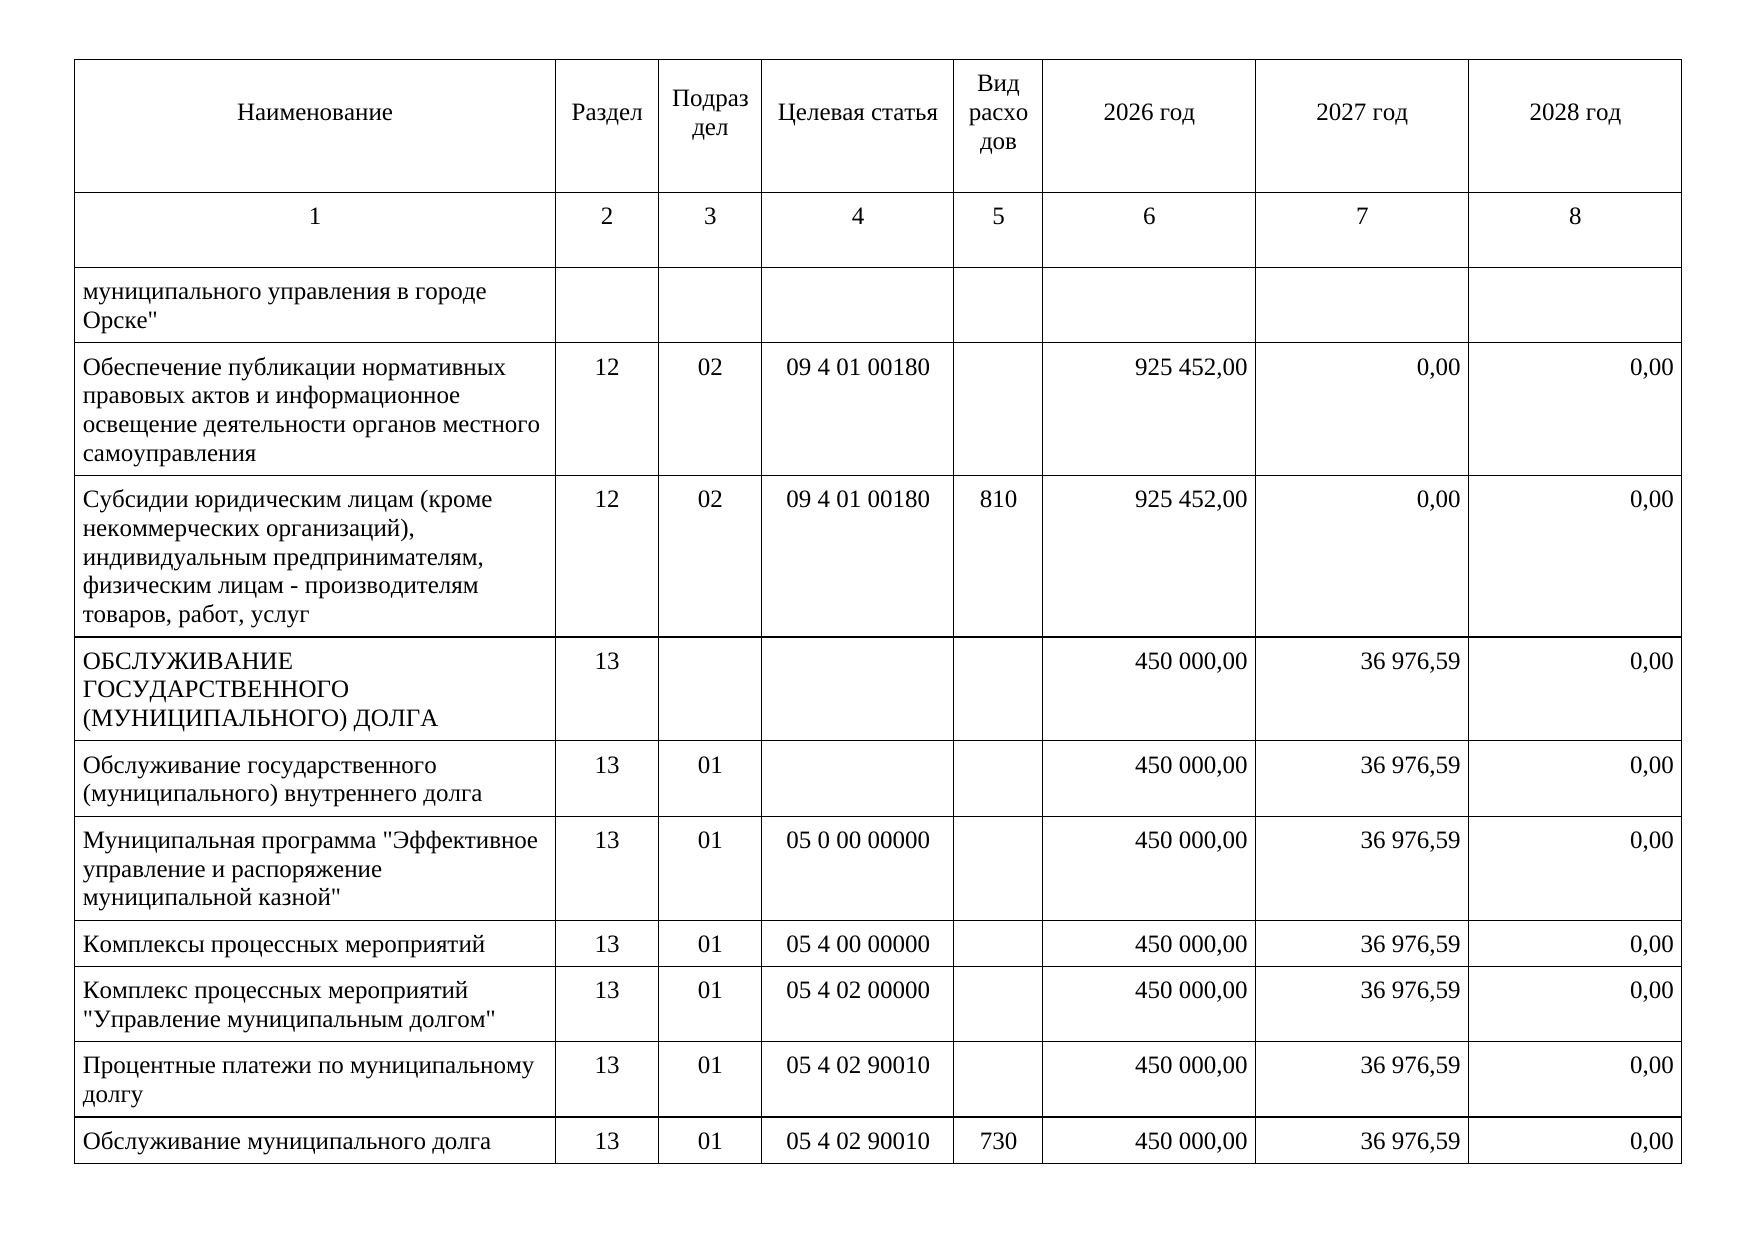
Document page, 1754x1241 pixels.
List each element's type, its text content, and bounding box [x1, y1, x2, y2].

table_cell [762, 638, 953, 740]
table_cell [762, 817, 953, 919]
table_header Вид расходов [954, 60, 1042, 192]
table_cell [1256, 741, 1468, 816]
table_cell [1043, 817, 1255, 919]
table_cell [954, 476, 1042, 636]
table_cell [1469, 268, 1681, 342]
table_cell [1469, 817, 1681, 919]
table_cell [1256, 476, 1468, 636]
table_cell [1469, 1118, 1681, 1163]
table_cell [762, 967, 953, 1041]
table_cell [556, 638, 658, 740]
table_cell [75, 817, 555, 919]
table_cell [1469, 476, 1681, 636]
table_cell 1 [75, 193, 555, 267]
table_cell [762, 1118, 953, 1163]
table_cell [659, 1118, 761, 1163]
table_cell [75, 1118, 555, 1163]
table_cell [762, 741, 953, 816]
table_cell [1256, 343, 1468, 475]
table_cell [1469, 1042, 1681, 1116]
table_header Подраздел [659, 60, 761, 192]
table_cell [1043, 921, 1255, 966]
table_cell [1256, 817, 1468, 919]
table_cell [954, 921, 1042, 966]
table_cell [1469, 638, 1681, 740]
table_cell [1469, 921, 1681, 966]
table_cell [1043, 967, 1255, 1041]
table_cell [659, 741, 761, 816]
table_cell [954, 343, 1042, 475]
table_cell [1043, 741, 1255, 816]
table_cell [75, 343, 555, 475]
table_header 2028 год [1469, 60, 1681, 192]
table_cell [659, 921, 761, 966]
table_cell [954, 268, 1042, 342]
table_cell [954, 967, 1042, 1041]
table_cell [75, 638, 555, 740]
table_cell 5 [954, 193, 1042, 267]
table_cell 2 [556, 193, 658, 267]
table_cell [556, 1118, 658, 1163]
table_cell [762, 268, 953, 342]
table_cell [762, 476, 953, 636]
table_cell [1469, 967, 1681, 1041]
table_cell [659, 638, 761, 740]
table_cell 3 [659, 193, 761, 267]
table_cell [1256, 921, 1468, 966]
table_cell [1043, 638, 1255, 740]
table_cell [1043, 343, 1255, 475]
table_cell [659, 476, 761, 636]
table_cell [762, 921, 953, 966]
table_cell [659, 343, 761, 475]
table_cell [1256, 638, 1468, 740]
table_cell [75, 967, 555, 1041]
table_cell 6 [1043, 193, 1255, 267]
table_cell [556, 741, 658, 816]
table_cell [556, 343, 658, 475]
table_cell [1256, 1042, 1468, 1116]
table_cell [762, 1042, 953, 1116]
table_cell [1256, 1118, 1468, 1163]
table_header Раздел [556, 60, 658, 192]
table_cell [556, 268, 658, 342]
table_cell 7 [1256, 193, 1468, 267]
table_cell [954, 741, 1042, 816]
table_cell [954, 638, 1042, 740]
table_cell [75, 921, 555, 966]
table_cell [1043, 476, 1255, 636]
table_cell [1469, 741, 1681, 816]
table_header Наименование [75, 60, 555, 192]
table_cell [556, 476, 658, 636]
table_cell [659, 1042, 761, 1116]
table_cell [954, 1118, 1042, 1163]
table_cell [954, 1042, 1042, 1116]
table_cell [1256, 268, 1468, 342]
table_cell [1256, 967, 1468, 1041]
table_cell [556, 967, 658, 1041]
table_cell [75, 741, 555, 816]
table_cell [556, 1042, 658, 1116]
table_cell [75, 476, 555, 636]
table_cell 8 [1469, 193, 1681, 267]
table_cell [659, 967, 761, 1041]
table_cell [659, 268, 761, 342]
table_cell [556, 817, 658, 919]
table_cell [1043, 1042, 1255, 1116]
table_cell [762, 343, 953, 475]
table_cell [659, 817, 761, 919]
table_header 2027 год [1256, 60, 1468, 192]
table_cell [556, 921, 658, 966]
table_header Целевая статья [762, 60, 953, 192]
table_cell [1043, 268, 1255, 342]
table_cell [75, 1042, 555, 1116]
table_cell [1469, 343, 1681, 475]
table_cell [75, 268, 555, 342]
table_header 2026 год [1043, 60, 1255, 192]
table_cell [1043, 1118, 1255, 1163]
table_cell 4 [762, 193, 953, 267]
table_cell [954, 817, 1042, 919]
